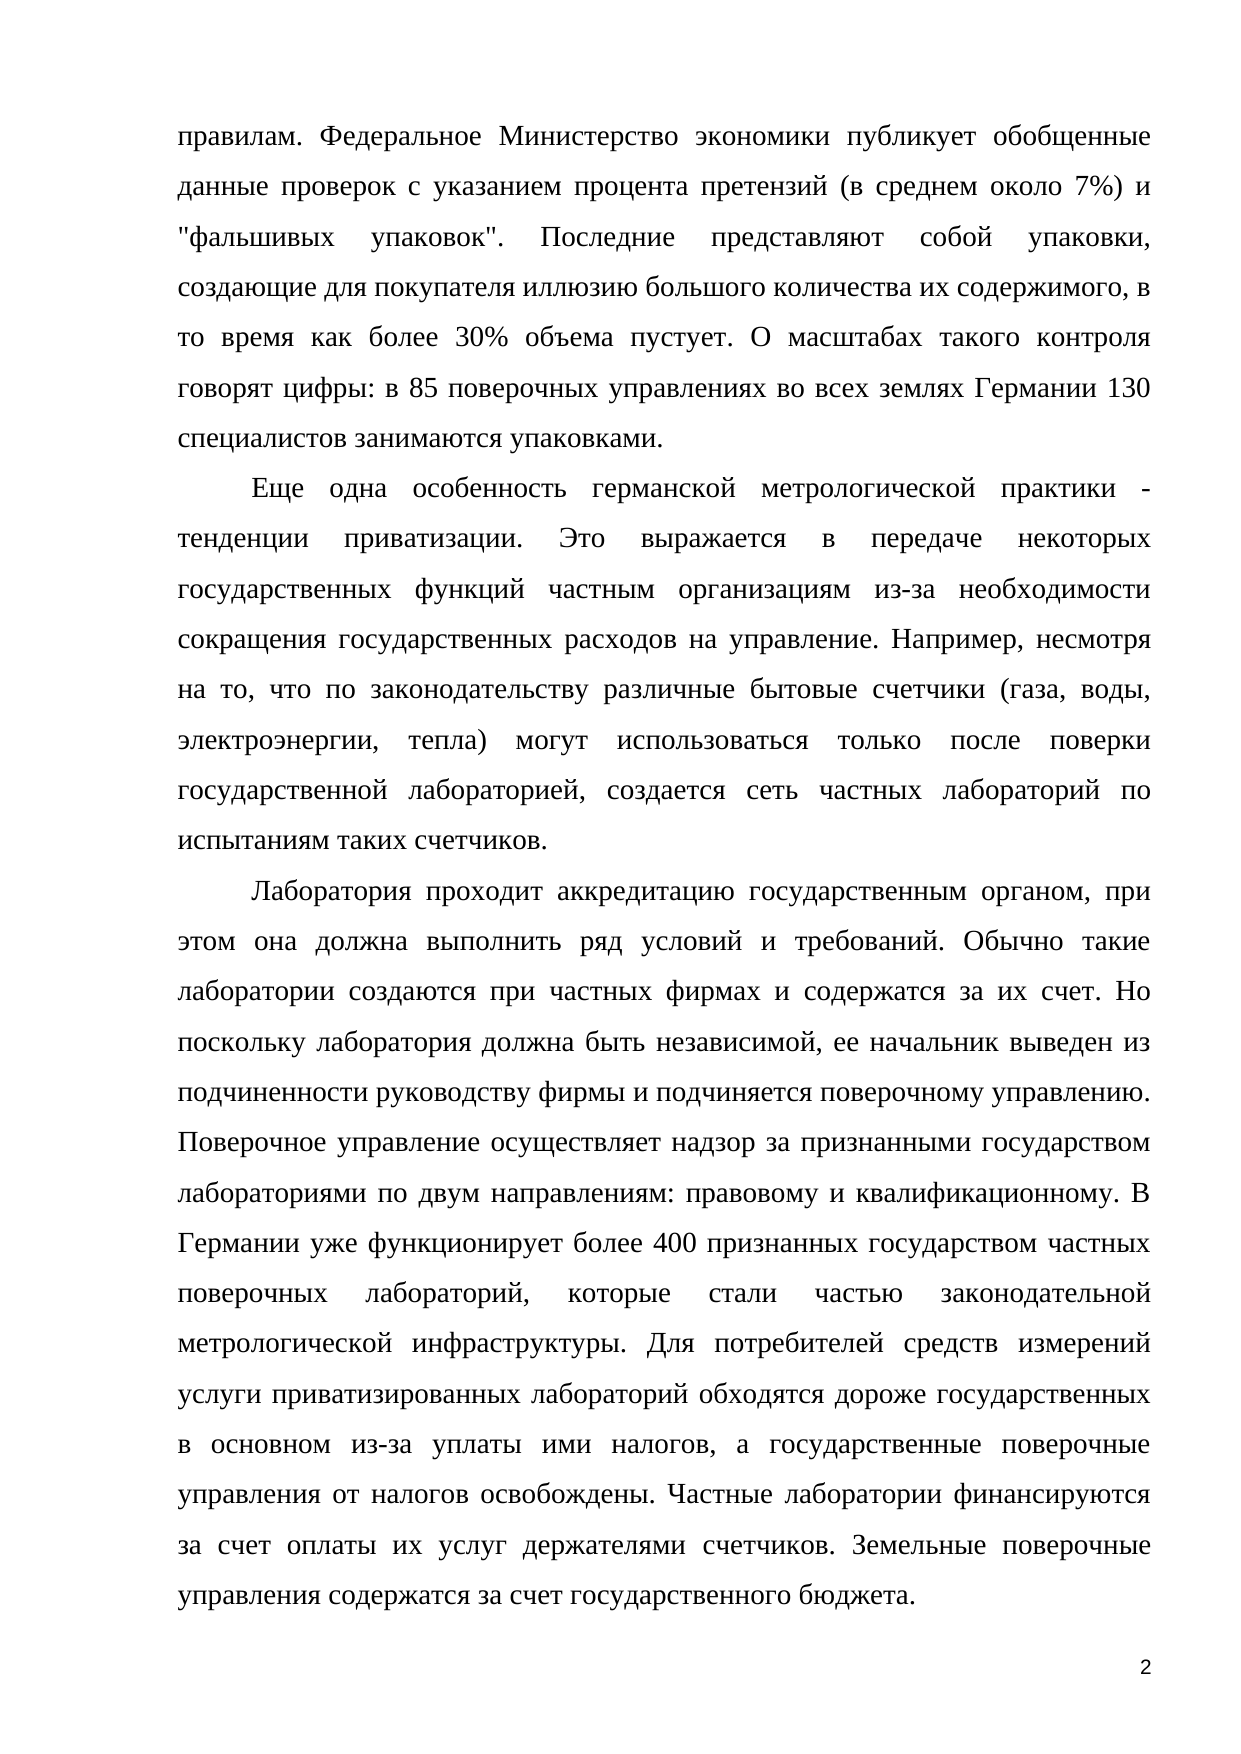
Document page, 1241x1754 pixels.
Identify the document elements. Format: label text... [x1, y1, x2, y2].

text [177, 118, 1152, 453]
text Еще одна особенность германской метрологической практики - тенденции приватизации. Это выражается в передаче некоторых государственных функций частным организациям из-за необходимости сокращения государственных расходов на управление. Например, несмотря на то, что по законодательству различные бытовые счетчики (газа, воды, электроэнергии, тепла) могут использоваться только после поверки государственной лабораторией, создается сеть частных лабораторий по испытаниям таких счетчиков. [177, 470, 1152, 856]
text Лаборатория проходит аккредитацию государственным органом, при этом она должна выполнить ряд условий и требований. Обычно такие лаборатории создаются при частных фирмах и содержатся за их счет. Но поскольку лаборатория должна быть независимой, ее начальник выведен из подчиненности руководству фирмы и подчиняется поверочному управлению. Поверочное управление осуществляет надзор за признанными государством лабораториями по двум направлениям: правовому и квалификационному. В Германии уже функционирует более 400 признанных государством частных поверочных лабораторий, которые стали частью законодательной метрологической инфраструктуры. Для потребителей средств измерений услуги приватизированных лабораторий обходятся дороже государственных в основном из-за уплаты ими налогов, а государственные поверочные управления от налогов освобождены. Частные лаборатории финансируются за счет оплаты их услуг держателями счетчиков. Земельные поверочные управления содержатся за счет государственного бюджета. [177, 873, 1152, 1611]
